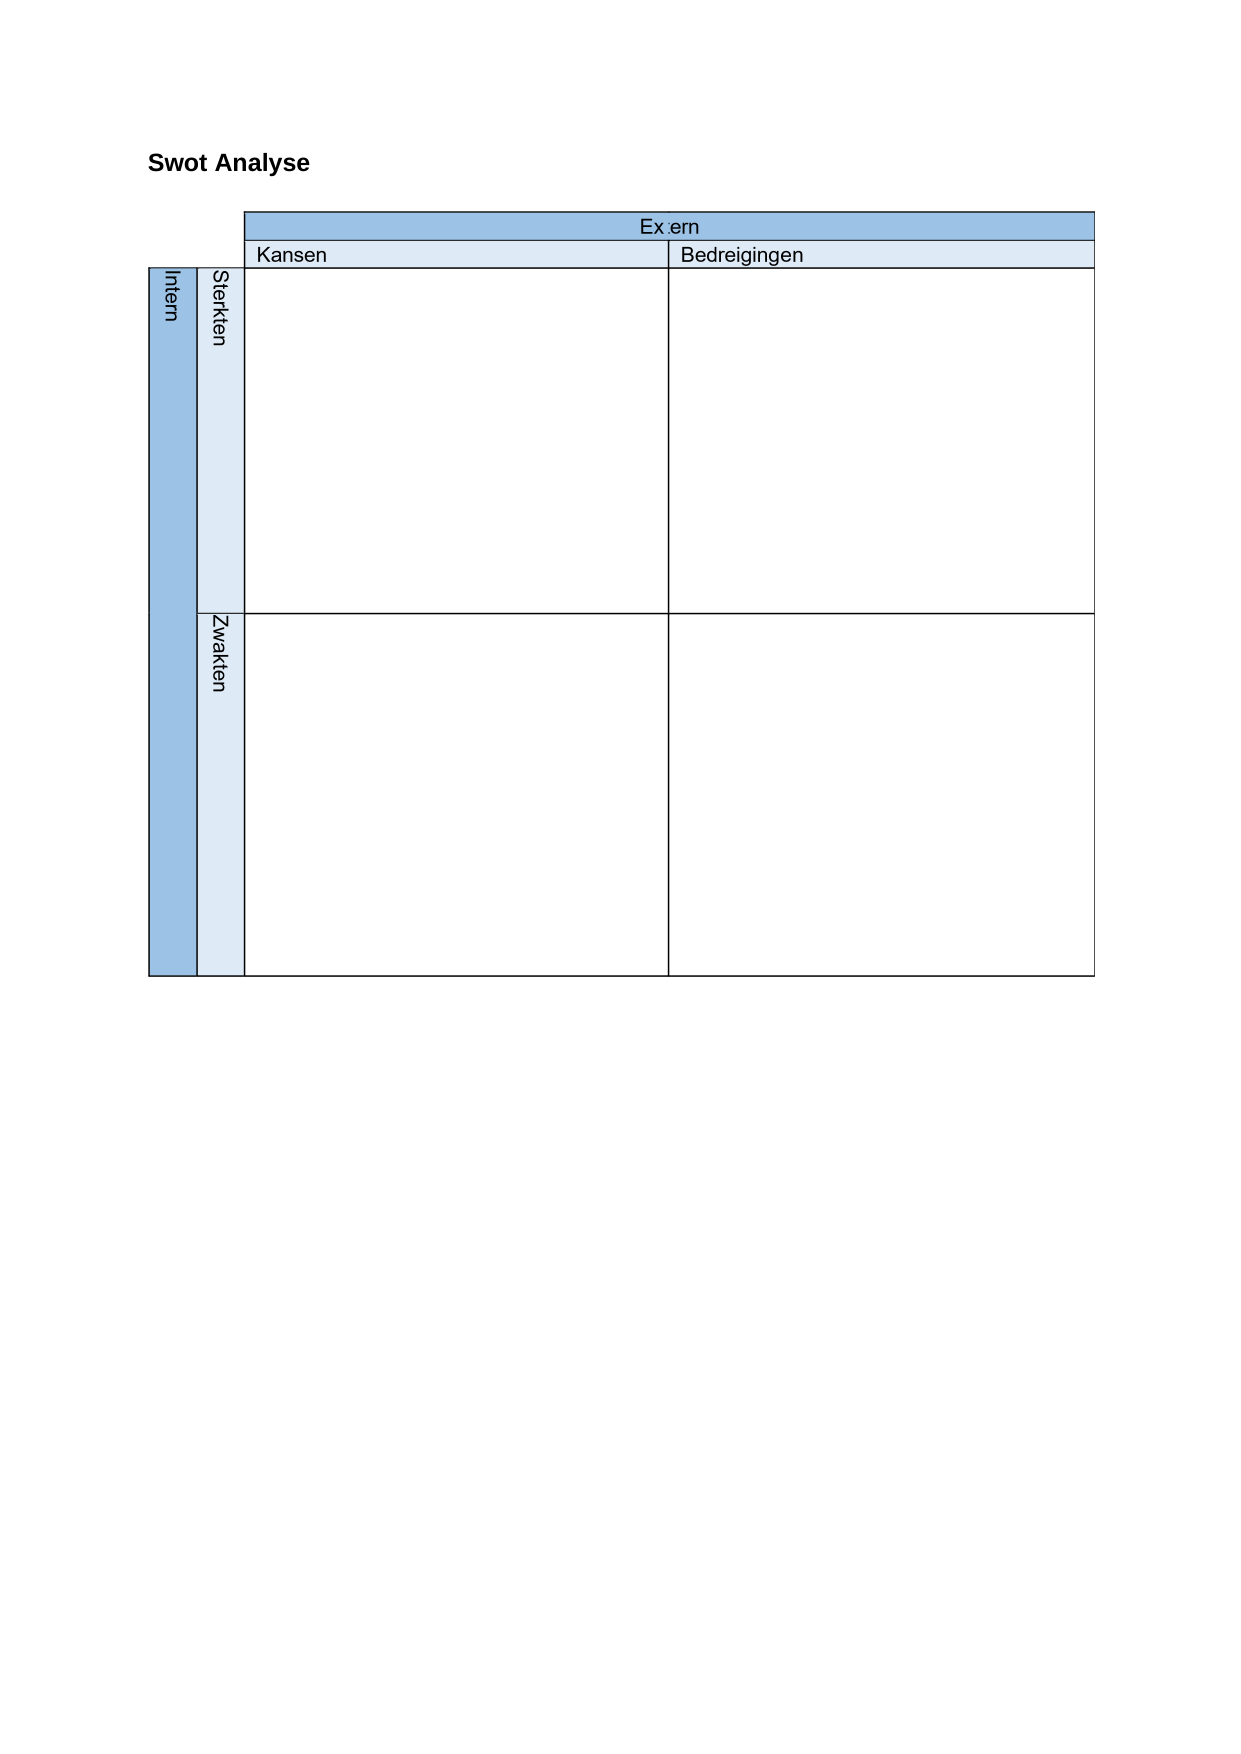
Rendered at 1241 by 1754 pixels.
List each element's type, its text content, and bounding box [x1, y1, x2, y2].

subtitle Swot Analyse [148, 148, 1093, 176]
picture [147, 210, 1095, 977]
